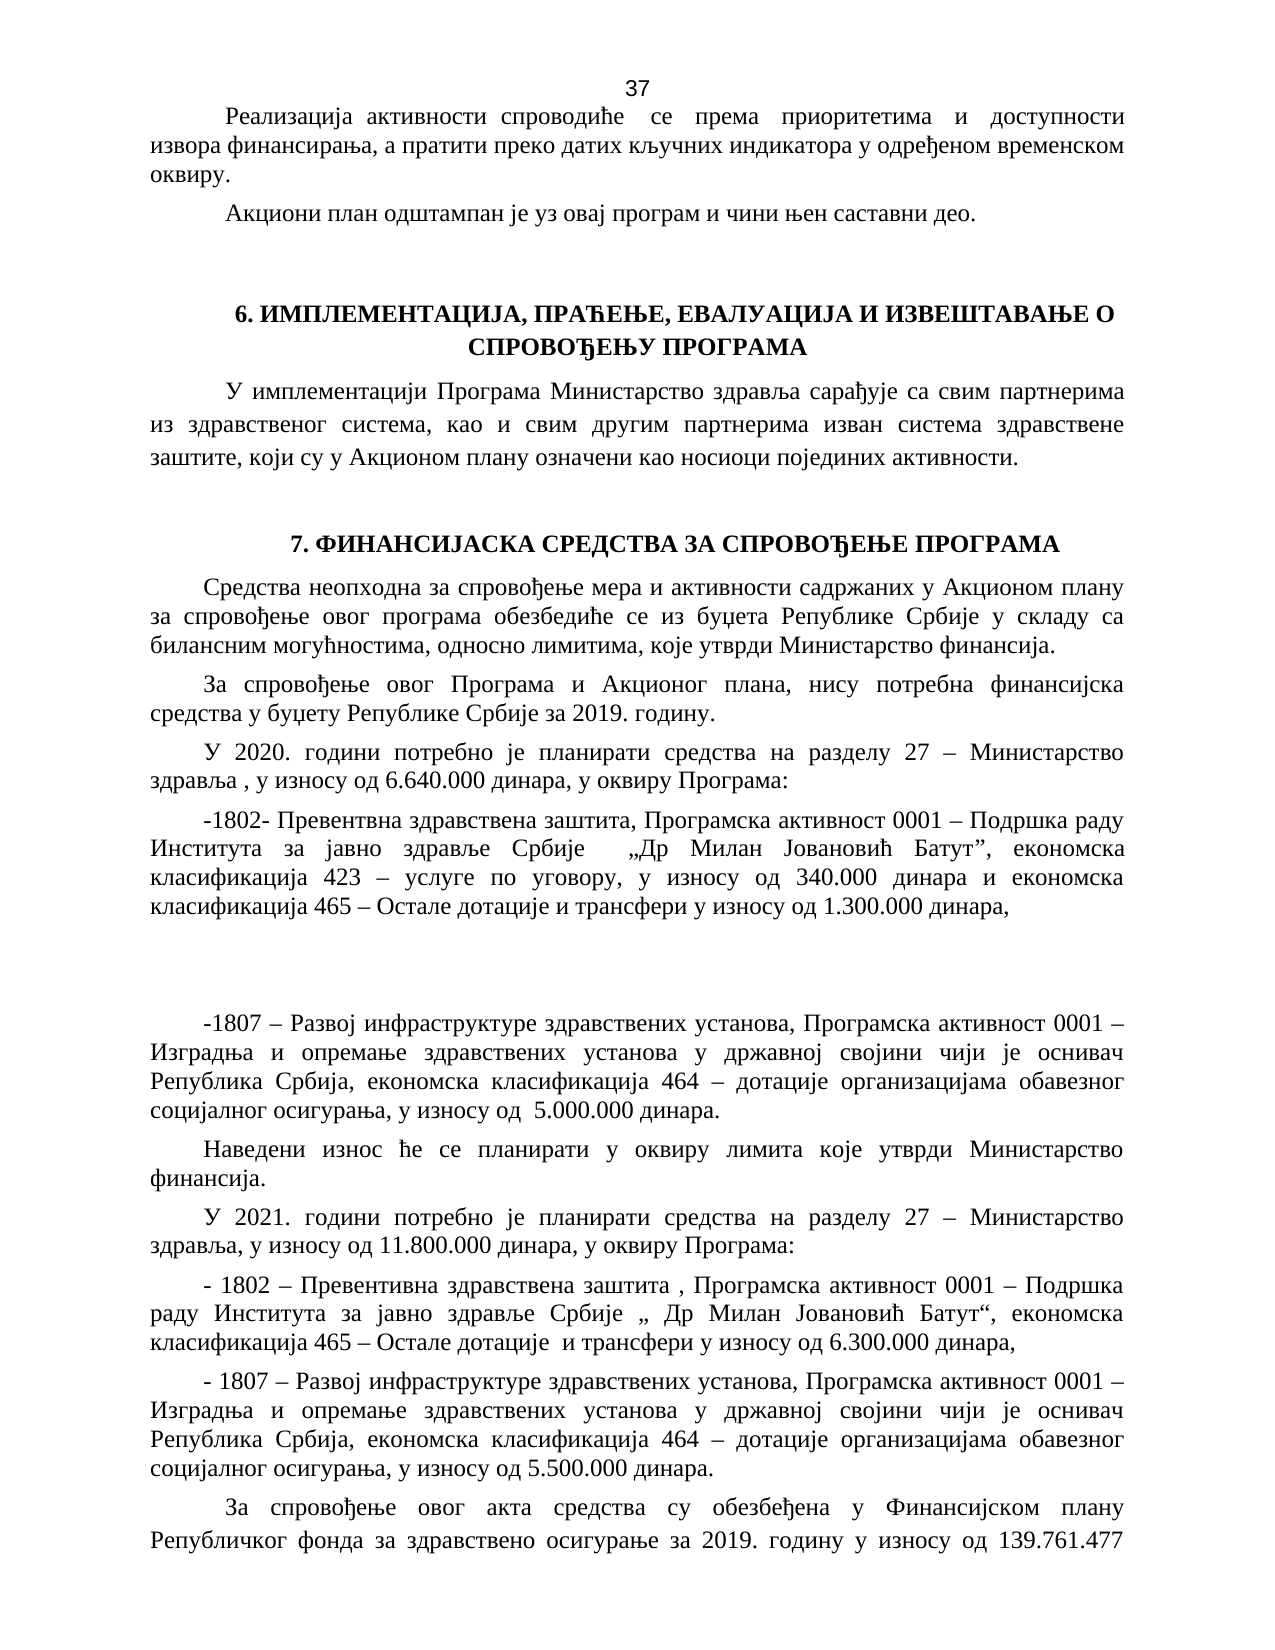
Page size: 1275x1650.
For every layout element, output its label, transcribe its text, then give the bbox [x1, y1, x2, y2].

text 7. ФИНАНСИЈАСКА СРЕДСТВА ЗА СПРОВОЂЕЊЕ ПРОГРАМА [150, 529, 1125, 557]
text Наведени износ ће се планирати у оквиру лимита које утврди Министарство финансија. [150, 1134, 1125, 1191]
text - 1802 – Превентивна здравствена заштита , Програмска активност 0001 – Подршка раду Института за јавно здравље Србије „ Др Милан Јовановић Батут“, економска класификација 465 – Остале дотације и трансфери у износу од 6.300.000 динара, [150, 1270, 1125, 1356]
text За спровођење овог Програма и Акционог плана, нису потребна финансијска средства у буџету Републике Србије за 2019. годину. [150, 669, 1125, 726]
text Средства неопходна за спровођење мера и активности садржаних у Акционом плану за спровођење овог програма обезбедиће се из буџета Републике Србије у складу са билансним могућностима, односно лимитима, које утврди Министарство финансија. [150, 572, 1125, 658]
text -1807 – Развој инфраструктуре здравствених установа, Програмска активност 0001 – Изградња и опремање здравствених установа у државној својини чији је оснивач Република Србија, економска класификација 464 – дотације организацијама обавезног социјалног осигурања, у износу од 5.000.000 динара. [150, 1008, 1125, 1123]
text У 2020. години потребно је планирати средства на разделу 27 – Министарство здравља , у износу од 6.640.000 динара, у оквиру Програма: [150, 737, 1125, 794]
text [150, 1492, 1125, 1553]
text Реализација активности спроводиће се према приоритетима и доступности извора финансирања, а пратити преко датих кључних индикатора у одређеном временском оквиру. [150, 101, 1125, 188]
text У 2021. години потребно је планирати средства на разделу 27 – Министарство здравља, у износу од 11.800.000 динара, у оквиру Програма: [150, 1202, 1125, 1259]
text Акциони план одштампан је уз овај програм и чини њен саставни део. [150, 198, 1125, 227]
text 6. ИМПЛЕМЕНТАЦИЈА, ПРАЋЕЊЕ, ЕВАЛУАЦИЈА И ИЗВЕШТАВАЊЕ О СПРОВОЂЕЊУ ПРОГРАМА [150, 299, 1125, 361]
text - 1807 – Развој инфраструктуре здравствених установа, Програмска активност 0001 – Изградња и опремање здравствених установа у државној својини чији је оснивач Република Србија, економска класификација 464 – дотације организацијама обавезног социјалног осигурања, у износу од 5.500.000 динара. [150, 1366, 1125, 1481]
text -1802- Превентвна здравствена заштита, Програмска активност 0001 – Подршка раду Института за јавно здравље Србије „Др Милан Јовановић Батут”, економска класификација 423 – услуге по уговору, у износу од 340.000 динара и економска класификација 465 – Остале дотације и трансфери у износу од 1.300.000 динара, [150, 805, 1125, 920]
text У имплементацији Програма Министарство здравља сарађује са свим партнерима из здравственог система, као и свим другим партнерима изван система здравствене заштите, који су у Акционом плану означени као носиоци појединих активности. [150, 376, 1125, 471]
